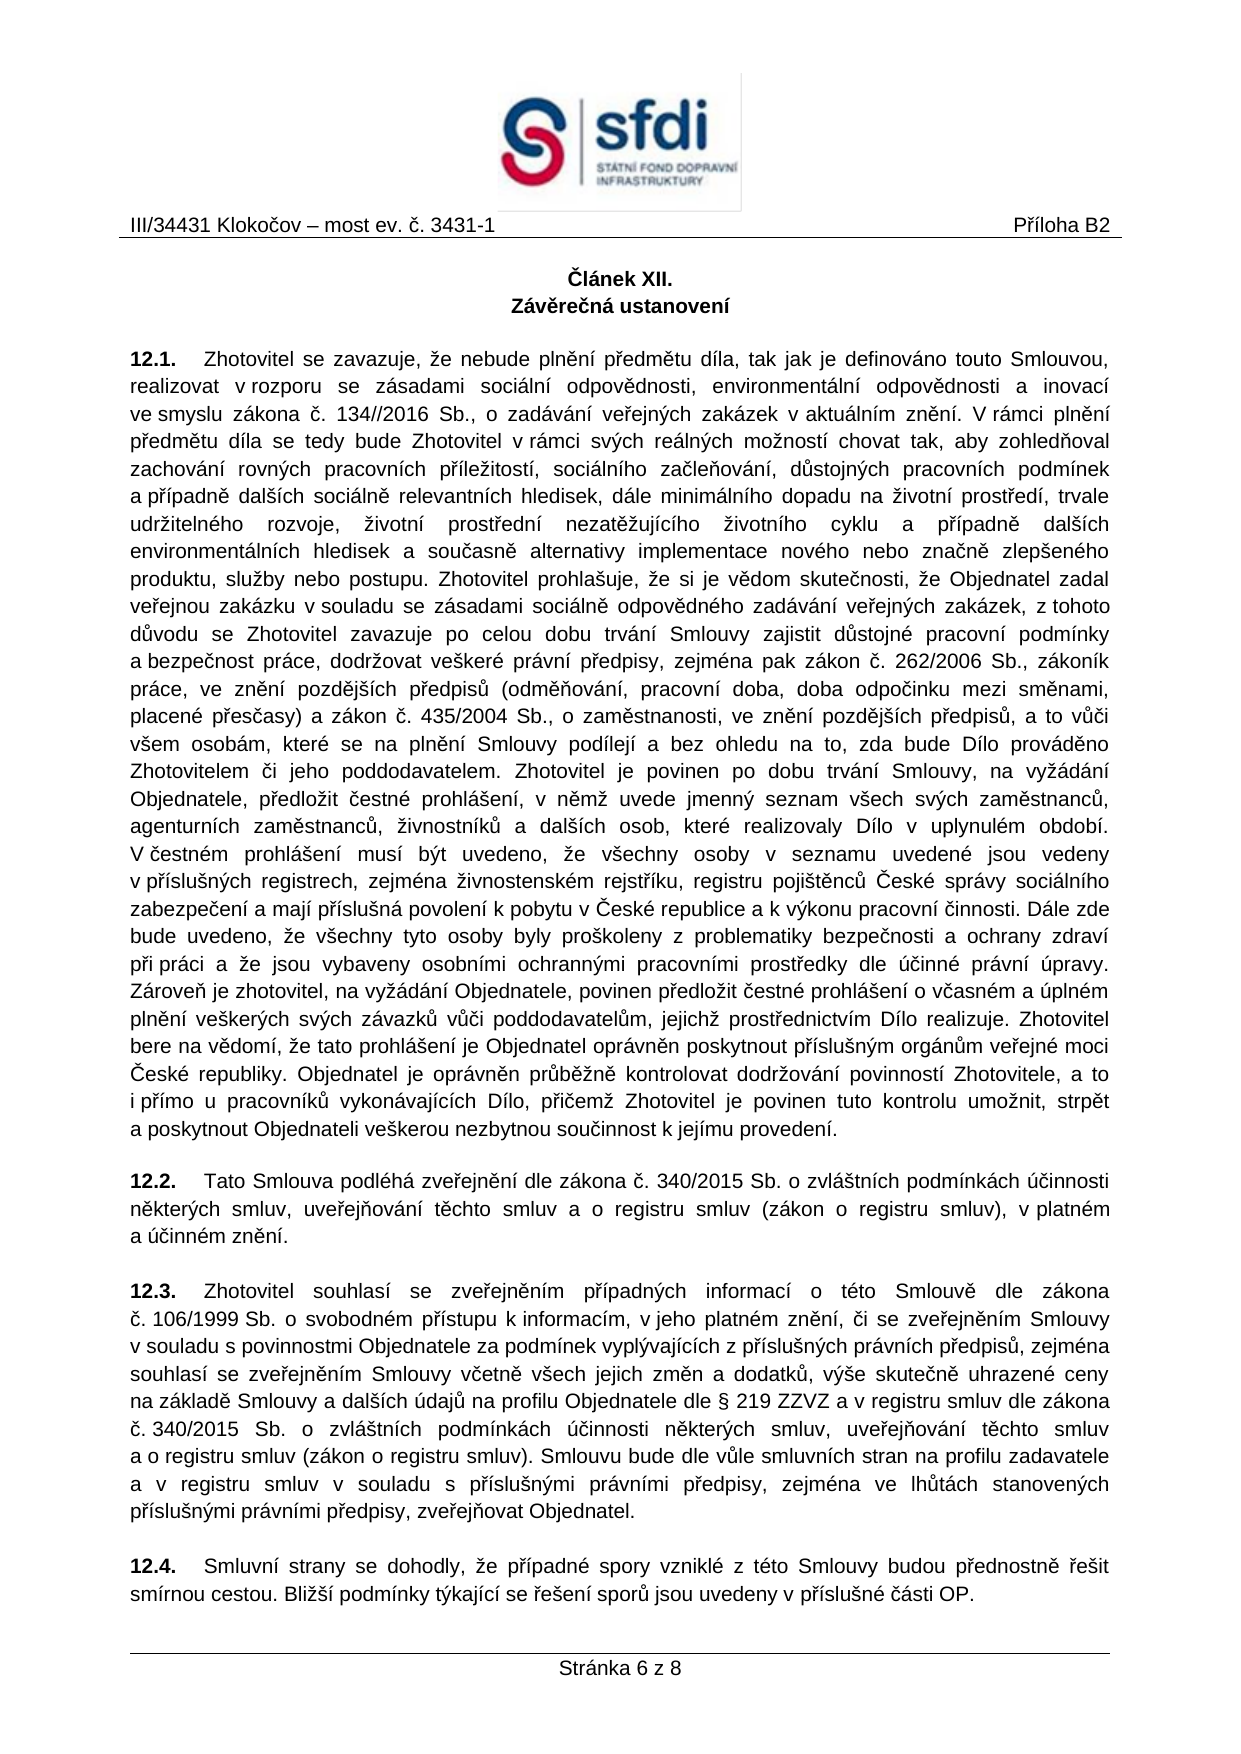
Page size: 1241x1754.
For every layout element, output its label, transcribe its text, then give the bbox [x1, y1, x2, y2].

picture [497, 73, 743, 213]
list Smluvní strany se dohodly, že případné spory vzniklé z této Smlouvy budou přednostně řešit smírnou cestou. Bližší podmínky týkající se řešení sporů jsou uvedeny v příslušné části OP. [130, 1554, 1110, 1606]
list Tato Smlouva podléhá zveřejnění dle zákona č. 340/2015 Sb. o zvláštních podmínkách účinnosti některých smluv, uveřejňování těchto smluv a o registru smluv (zákon o registru smluv), v platném a účinném znění. [130, 1169, 1110, 1248]
list Zhotovitel souhlasí se zveřejněním případných informací o této Smlouvě dle zákona č. 106/1999 Sb. o svobodném přístupu k informacím, v jeho platném znění, či se zveřejněním Smlouvy v souladu s povinnostmi Objednatele za podmínek vyplývajících z příslušných právních předpisů, zejména souhlasí se zveřejněním Smlouvy včetně všech jejich změn a dodatků, výše skutečně uhrazené ceny na základě Smlouvy a dalších údajů na profilu Objednatele dle § 219 ZZVZ a v registru smluv dle zákona č. 340/2015 Sb. o zvláštních podmínkách účinnosti některých smluv, uveřejňování těchto smluv a o registru smluv (zákon o registru smluv). Smlouvu bude dle vůle smluvních stran na profilu zadavatele a v registru smluv v souladu s příslušnými právními předpisy, zejména ve lhůtách stanovených příslušnými právními předpisy, zveřejňovat Objednatel. [130, 1279, 1110, 1523]
text Článek XII. [130, 267, 1110, 291]
subtitle Závěrečná ustanovení [130, 294, 1110, 318]
list Zhotovitel se zavazuje, že nebude plnění předmětu díla, tak jak je definováno touto Smlouvou, realizovat v rozporu se zásadami sociální odpovědnosti, environmentální odpovědnosti a inovací ve smyslu zákona č. 134//2016 Sb., o zadávání veřejných zakázek v aktuálním znění. V rámci plnění předmětu díla se tedy bude Zhotovitel v rámci svých reálných možností chovat tak, aby zohledňoval zachování rovných pracovních příležitostí, sociálního začleňování, důstojných pracovních podmínek a případně dalších sociálně relevantních hledisek, dále minimálního dopadu na životní prostředí, trvale udržitelného rozvoje, životní prostřední nezatěžujícího životního cyklu a případně dalších environmentálních hledisek a současně alternativy implementace nového nebo značně zlepšeného produktu, služby nebo postupu. Zhotovitel prohlašuje, že si je vědom skutečnosti, že Objednatel zadal veřejnou zakázku v souladu se zásadami sociálně odpovědného zadávání veřejných zakázek, z tohoto důvodu se Zhotovitel zavazuje po celou dobu trvání Smlouvy zajistit důstojné pracovní podmínky a bezpečnost práce, dodržovat veškeré právní předpisy, zejména pak zákon č. 262/2006 Sb., zákoník práce, ve znění pozdějších předpisů (odměňování, pracovní doba, doba odpočinku mezi směnami, placené přesčasy) a zákon č. 435/2004 Sb., o zaměstnanosti, ve znění pozdějších předpisů, a to vůči všem osobám, které se na plnění Smlouvy podílejí a bez ohledu na to, zda bude Dílo prováděno Zhotovitelem či jeho poddodavatelem. Zhotovitel je povinen po dobu trvání Smlouvy, na vyžádání Objednatele, předložit čestné prohlášení, v němž uvede jmenný seznam všech svých zaměstnanců, agenturních zaměstnanců, živnostníků a dalších osob, které realizovaly Dílo v uplynulém období. V čestném prohlášení musí být uvedeno, že všechny osoby v seznamu uvedené jsou vedeny v příslušných registrech, zejména živnostenském rejstříku, registru pojištěnců České správy sociálního zabezpečení a mají příslušná povolení k pobytu v České republice a k výkonu pracovní činnosti. Dále zde bude uvedeno, že všechny tyto osoby byly proškoleny z problematiky bezpečnosti a ochrany zdraví při práci a že jsou vybaveny osobními ochrannými pracovními prostředky dle účinné právní úpravy. Zároveň je zhotovitel, na vyžádání Objednatele, povinen předložit čestné prohlášení o včasném a úplném plnění veškerých svých závazků vůči poddodavatelům, jejichž prostřednictvím Dílo realizuje. Zhotovitel bere na vědomí, že tato prohlášení je Objednatel oprávněn poskytnout příslušným orgánům veřejné moci České republiky. Objednatel je oprávněn průběžně kontrolovat dodržování povinností Zhotovitele, a to i přímo u pracovníků vykonávajících Dílo, přičemž Zhotovitel je povinen tuto kontrolu umožnit, strpět a poskytnout Objednateli veškerou nezbytnou součinnost k jejímu provedení. [130, 347, 1110, 1141]
